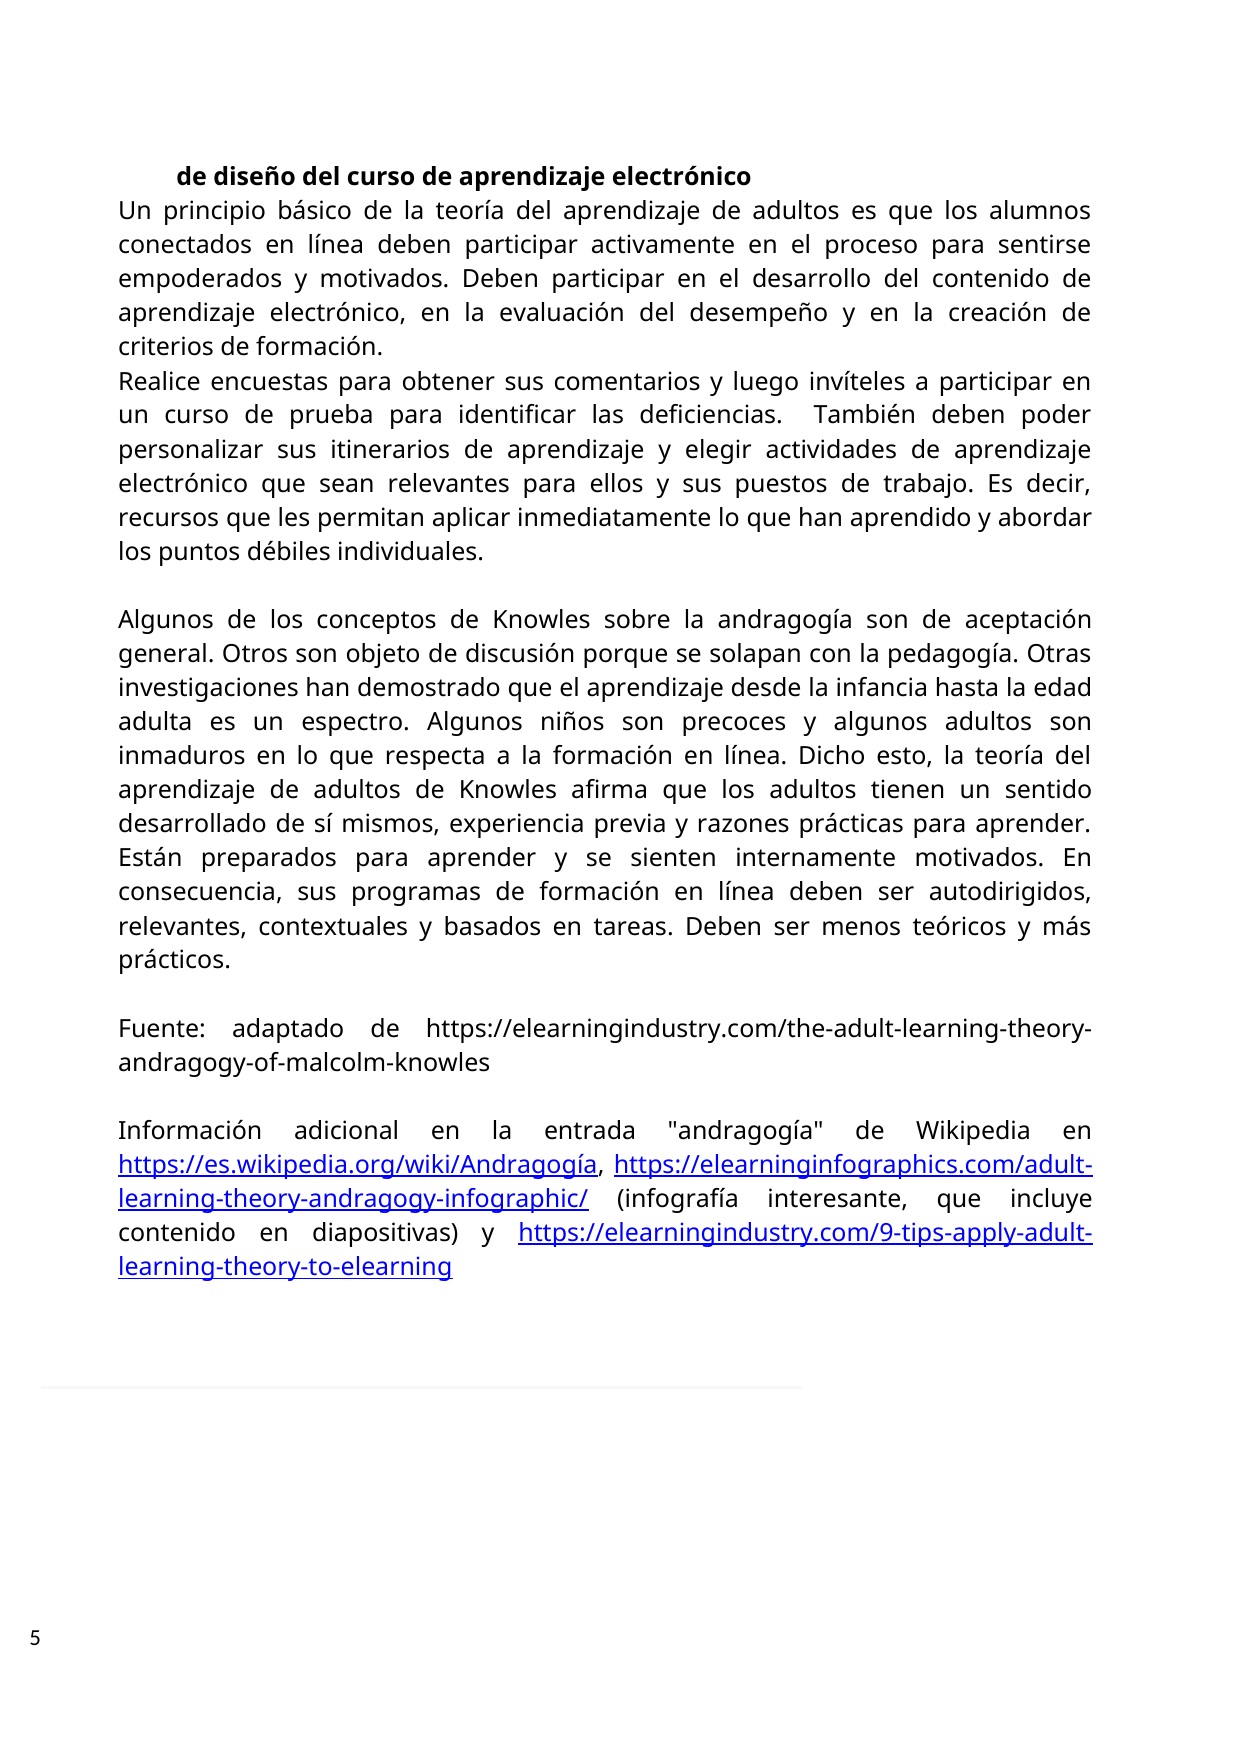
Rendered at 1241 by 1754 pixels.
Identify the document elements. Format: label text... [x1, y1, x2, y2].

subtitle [138, 159, 1093, 193]
text Algunos de los conceptos de Knowles sobre la andragogía son de aceptación general. Otros son objeto de discusión porque se solapan con la pedagogía. Otras investigaciones han demostrado que el aprendizaje desde la infancia hasta la edad adulta es un espectro. Algunos niños son precoces y algunos adultos son inmaduros en lo que respecta a la formación en línea. Dicho esto, la teoría del aprendizaje de adultos de Knowles afirma que los adultos tienen un sentido desarrollado de sí mismos, experiencia previa y razones prácticas para aprender. Están preparados para aprender y se sienten internamente motivados. En consecuencia, sus programas de formación en línea deben ser autodirigidos, relevantes, contextuales y basados en tareas. Deben ser menos teóricos y más prácticos. [118, 602, 1093, 976]
text Fuente: adaptado de https://elearningindustry.com/the-adult-learning-theory-andragogy-of-malcolm-knowles [118, 1010, 1093, 1078]
text Un principio básico de la teoría del aprendizaje de adultos es que los alumnos conectados en línea deben participar activamente en el proceso para sentirse empoderados y motivados. Deben participar en el desarrollo del contenido de aprendizaje electrónico, en la evaluación del desempeño y en la creación de criterios de formación. [118, 193, 1093, 363]
text Información adicional en la entrada "andragogía" de Wikipedia en https://es.wikipedia.org/wiki/Andragogía, https://elearninginfographics.com/adult-learning-theory-andragogy-infographic/ (infografía interesante, que incluye contenido en diapositivas) y https://elearningindustry.com/9-tips-apply-adult-learning-theory-to-elearning [118, 1112, 1093, 1283]
text Realice encuestas para obtener sus comentarios y luego invíteles a participar en un curso de prueba para identificar las deficiencias. También deben poder personalizar sus itinerarios de aprendizaje y elegir actividades de aprendizaje electrónico que sean relevantes para ellos y sus puestos de trabajo. Es decir, recursos que les permitan aplicar inmediatamente lo que han aprendido y abordar los puntos débiles individuales. [118, 363, 1093, 567]
